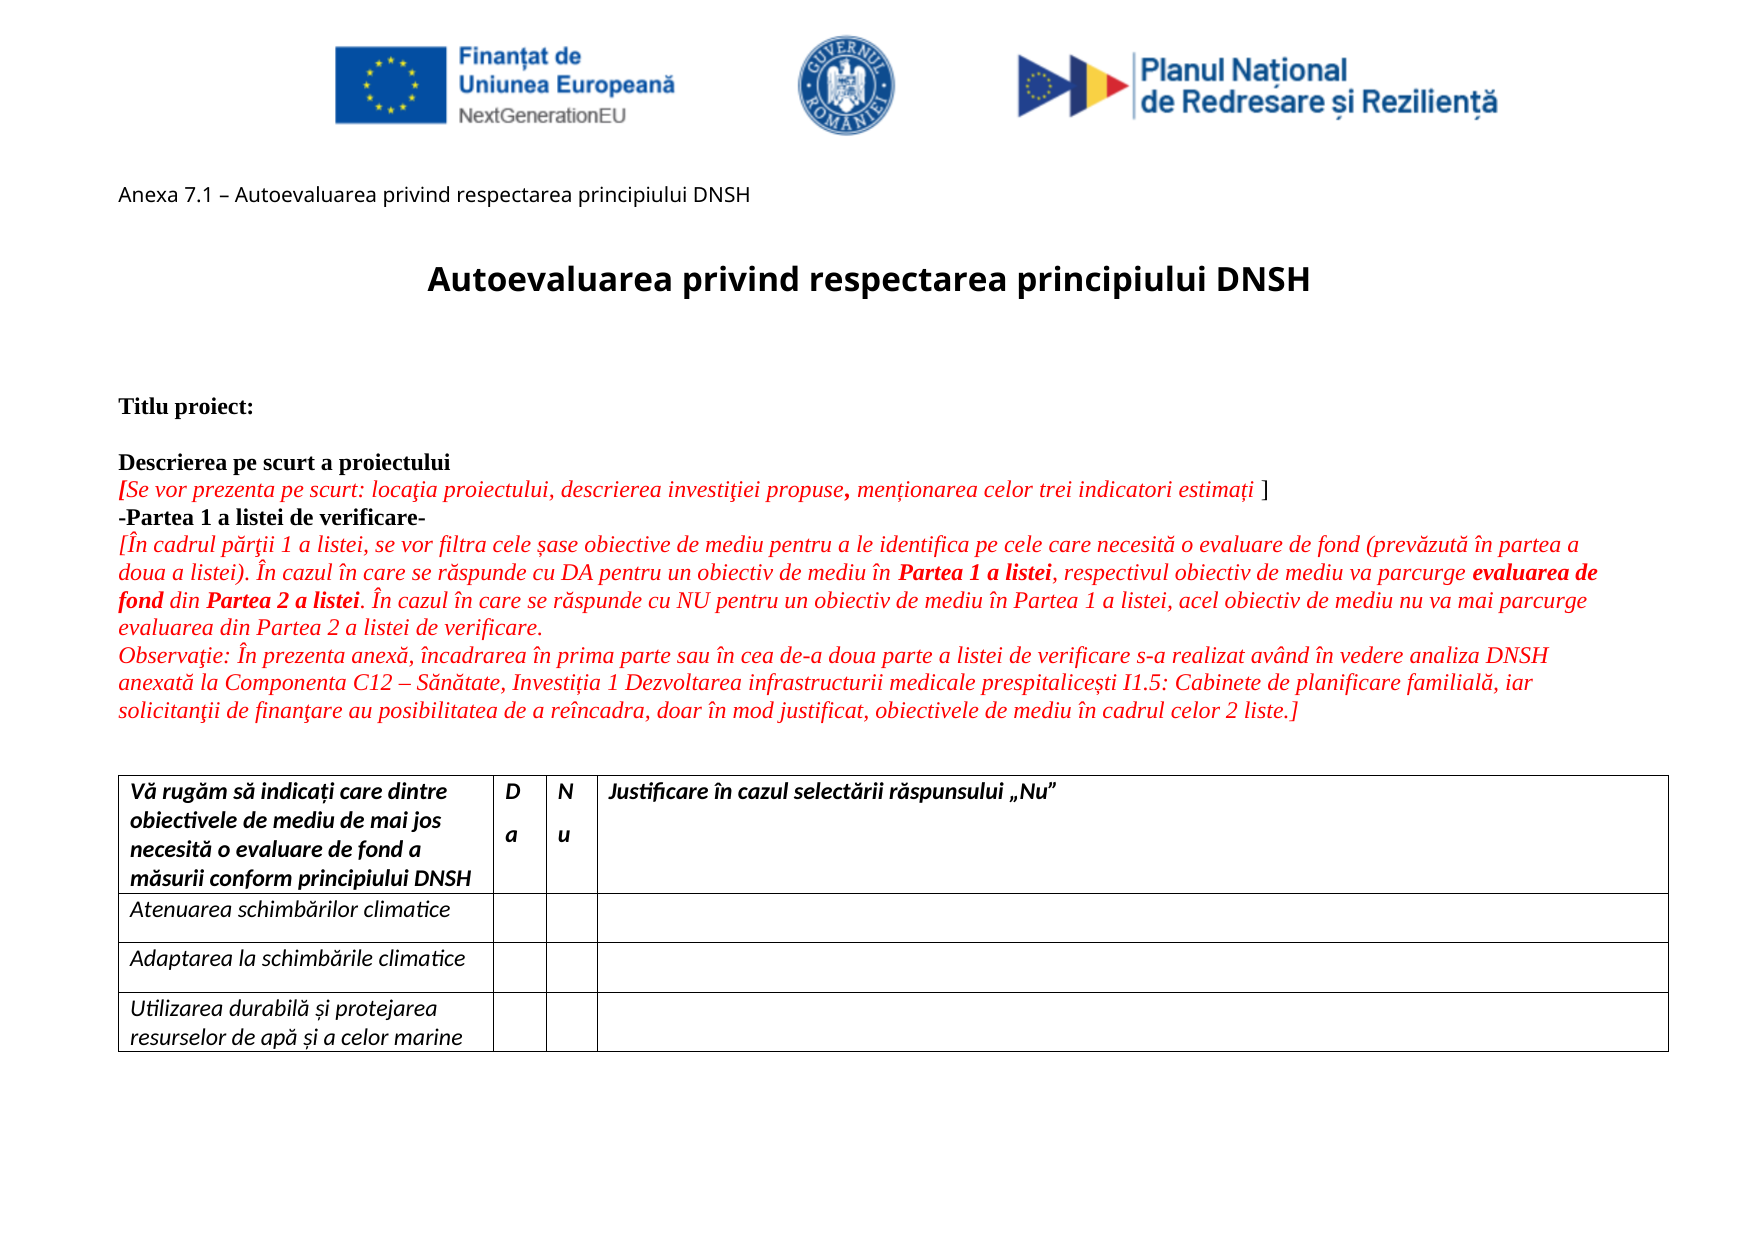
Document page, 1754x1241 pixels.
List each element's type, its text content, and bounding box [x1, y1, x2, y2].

table_cell Adaptarea la schimbările climatice [119, 943, 493, 992]
table_header Vă rugăm să indicați care dintre obiectivele de mediu de mai jos necesită o evaluare de fond a măsurii conform principiului DNSH [119, 776, 493, 893]
text -Partea 1 a listei de verificare- [118, 503, 1621, 530]
text [Se vor prezenta pe scurt: locaţia proiectului, descrierea investiţiei propuse, menționarea celor trei indicatori estimați ] [118, 475, 1621, 503]
text Titlu proiect: [118, 392, 1621, 420]
text [În cadrul părţii 1 a listei, se vor filtra cele șase obiective de mediu pentru a le identifica pe cele care necesită o evaluare de fond (prevăzută în partea a doua a listei). În cazul în care se răspunde cu DA pentru un obiectiv de mediu în Partea 1 a listei, respectivul obiectiv de mediu va parcurge evaluarea de fond din Partea 2 a listei. În cazul în care se răspunde cu NU pentru un obiectiv de mediu în Partea 1 a listei, acel obiectiv de mediu nu va mai parcurge evaluarea din Partea 2 a listei de verificare. [118, 530, 1621, 641]
table_cell [598, 894, 1668, 942]
table_cell [598, 993, 1668, 1051]
table_cell [598, 943, 1668, 992]
table_header Justificare în cazul selectării răspunsului „Nu” [598, 776, 1668, 893]
table_cell [547, 993, 597, 1051]
table_cell [494, 894, 546, 942]
text Autoevaluarea privind respectarea principiului DNSH [118, 256, 1621, 302]
table_cell [494, 943, 546, 992]
text Descrierea pe scurt a proiectului [118, 448, 1621, 475]
table_header Nu [547, 776, 597, 893]
table_cell [547, 894, 597, 942]
picture [277, 14, 1505, 159]
table_cell Atenuarea schimbărilor climatice [119, 894, 493, 942]
table_cell [494, 993, 546, 1051]
text Observaţie: În prezenta anexă, încadrarea în prima parte sau în cea de-a doua parte a listei de verificare s-a realizat având în vedere analiza DNSH anexată la Componenta C12 – Sănătate, Investiția 1 Dezvoltarea infrastructurii medicale prespitalicești I1.5: Cabinete de planificare familială, iar solicitanţii de finanţare au posibilitatea de a reîncadra, doar în mod justificat, obiectivele de mediu în cadrul celor 2 liste.] [118, 641, 1621, 724]
text Anexa 7.1 – Autoevaluarea privind respectarea principiului DNSH [118, 180, 1623, 208]
table_cell [547, 943, 597, 992]
table_header Da [494, 776, 546, 893]
table_cell Utilizarea durabilă și protejarea resurselor de apă și a celor marine [119, 993, 493, 1051]
